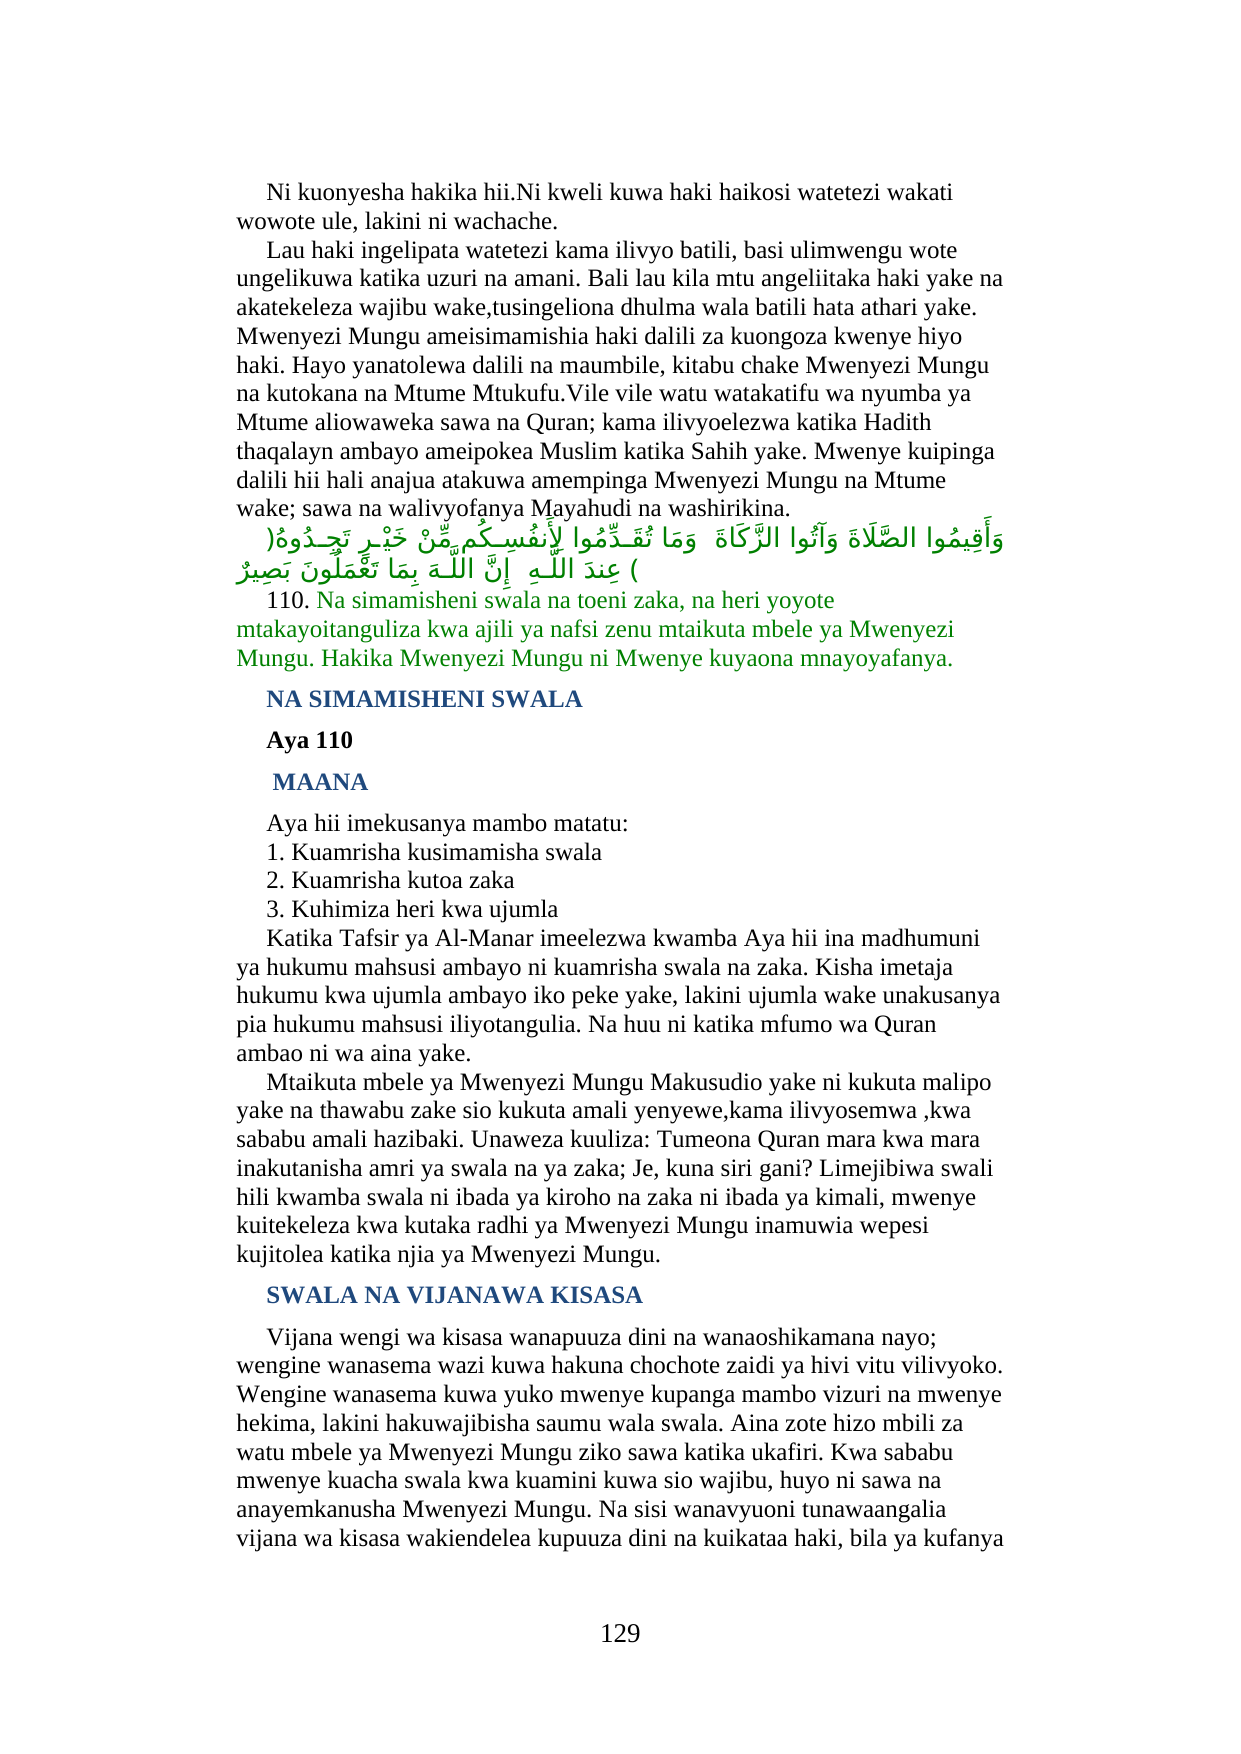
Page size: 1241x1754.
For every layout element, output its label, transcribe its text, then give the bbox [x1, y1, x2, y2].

text Aya 110 [236, 725, 1004, 754]
subtitle MAANA [236, 767, 1004, 795]
text 1. Kuamrisha kusimamisha swala [236, 837, 1004, 865]
text Aya hii imekusanya mambo matatu: [236, 808, 1004, 837]
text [236, 1322, 1004, 1552]
text ﴿وَأَقِيمُوا الصَّلَاةَ وَآتُوا الزَّكَاةَ وَمَا تُقَدِّمُوا لِأَنفُسِكُم مِّنْ خَيْرٍ تَجِدُوهُ عِندَ اللَّـهِ إِنَّ اللَّـهَ بِمَا تَعْمَلُونَ بَصِيرٌ ﴾ [236, 522, 1004, 585]
text Katika Tafsir ya Al-Manar imeelezwa kwamba Aya hii ina madhumuni ya hukumu mahsusi ambayo ni kuamrisha swala na zaka. Kisha imetaja hukumu kwa ujumla ambayo iko peke yake, lakini ujumla wake unakusanya pia hukumu mahsusi iliyotangulia. Na huu ni katika mfumo wa Quran ambao ni wa aina yake. [236, 923, 1004, 1067]
text Mtaikuta mbele ya Mwenyezi Mungu Makusudio yake ni kukuta malipo yake na thawabu zake sio kukuta amali yenyewe,kama ilivyosemwa ,kwa sababu amali hazibaki. Unaweza kuuliza: Tumeona Quran mara kwa mara inakutanisha amri ya swala na ya zaka; Je, kuna siri gani? Limejibiwa swali hili kwamba swala ni ibada ya kiroho na zaka ni ibada ya kimali, mwenye kuitekeleza kwa kutaka radhi ya Mwenyezi Mungu inamuwia wepesi kujitolea katika njia ya Mwenyezi Mungu. [236, 1067, 1004, 1268]
subtitle NA SIMAMISHENI SWALA [236, 684, 1004, 713]
text 3. Kuhimiza heri kwa ujumla [236, 894, 1004, 923]
subtitle SWALA NA VIJANAWA KISASA [236, 1280, 1004, 1309]
text 110. Na simamisheni swala na toeni zaka, na heri yoyote mtakayoitanguliza kwa ajili ya nafsi zenu mtaikuta mbele ya Mwenyezi Mungu. Hakika Mwenyezi Mungu ni Mwenye kuyaona mnayoyafanya. [236, 585, 1004, 672]
text Lau haki ingelipata watetezi kama ilivyo batili, basi ulimwengu wote ungelikuwa katika uzuri na amani. Bali lau kila mtu angeliitaka haki yake na akatekeleza wajibu wake,tusingeliona dhulma wala batili hata athari yake. Mwenyezi Mungu ameisimamishia haki dalili za kuongoza kwenye hiyo haki. Hayo yanatolewa dalili na maumbile, kitabu chake Mwenyezi Mungu na kutokana na Mtume Mtukufu.Vile vile watu watakatifu wa nyumba ya Mtume aliowaweka sawa na Quran; kama ilivyoelezwa katika Hadith thaqalayn ambayo ameipokea Muslim katika Sahih yake. Mwenye kuipinga dalili hii hali anajua atakuwa amempinga Mwenyezi Mungu na Mtume wake; sawa na walivyofanya Mayahudi na washirikina. [236, 235, 1004, 522]
text 2. Kuamrisha kutoa zaka [236, 865, 1004, 894]
text Ni kuonyesha hakika hii.Ni kweli kuwa haki haikosi watetezi wakati wowote ule, lakini ni wachache. [236, 177, 1004, 235]
